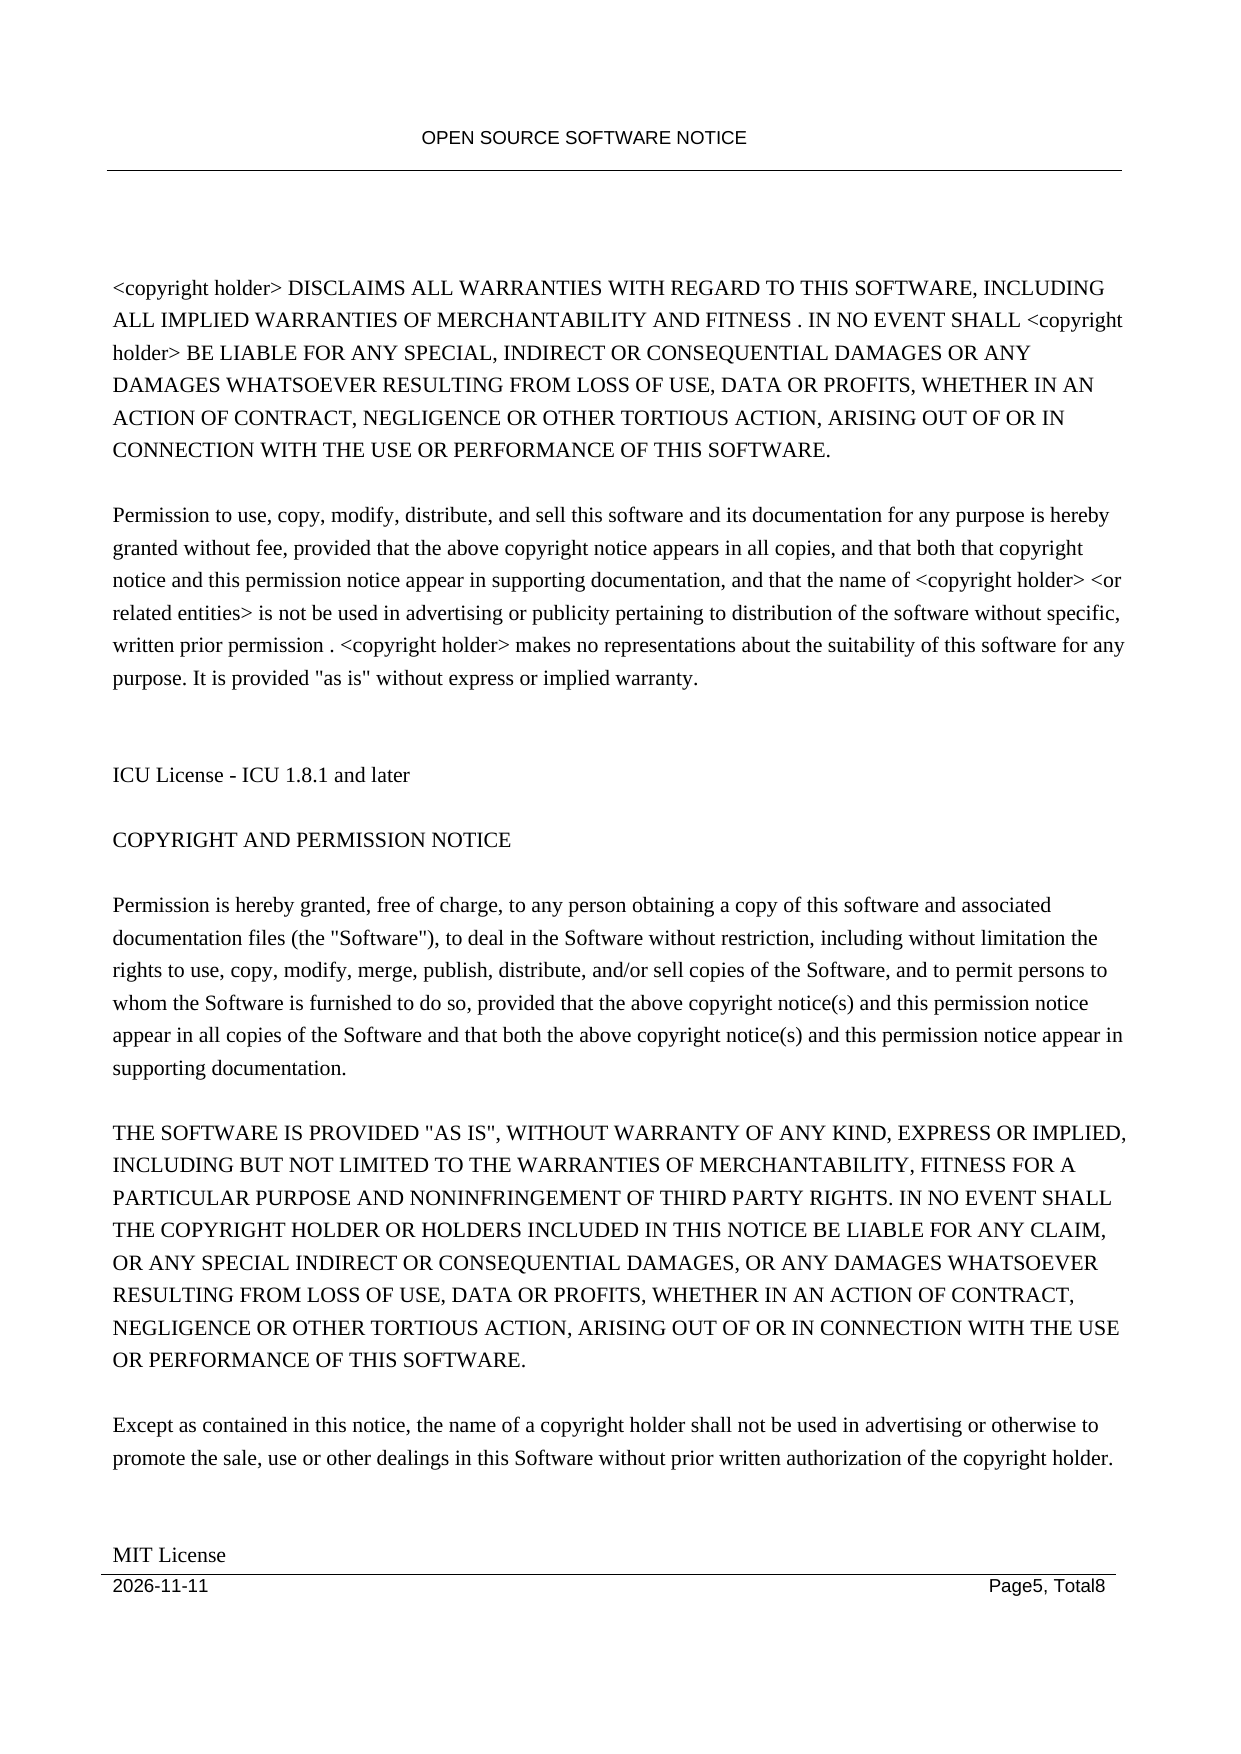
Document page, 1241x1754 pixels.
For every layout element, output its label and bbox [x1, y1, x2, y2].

text [112, 206, 1128, 1571]
